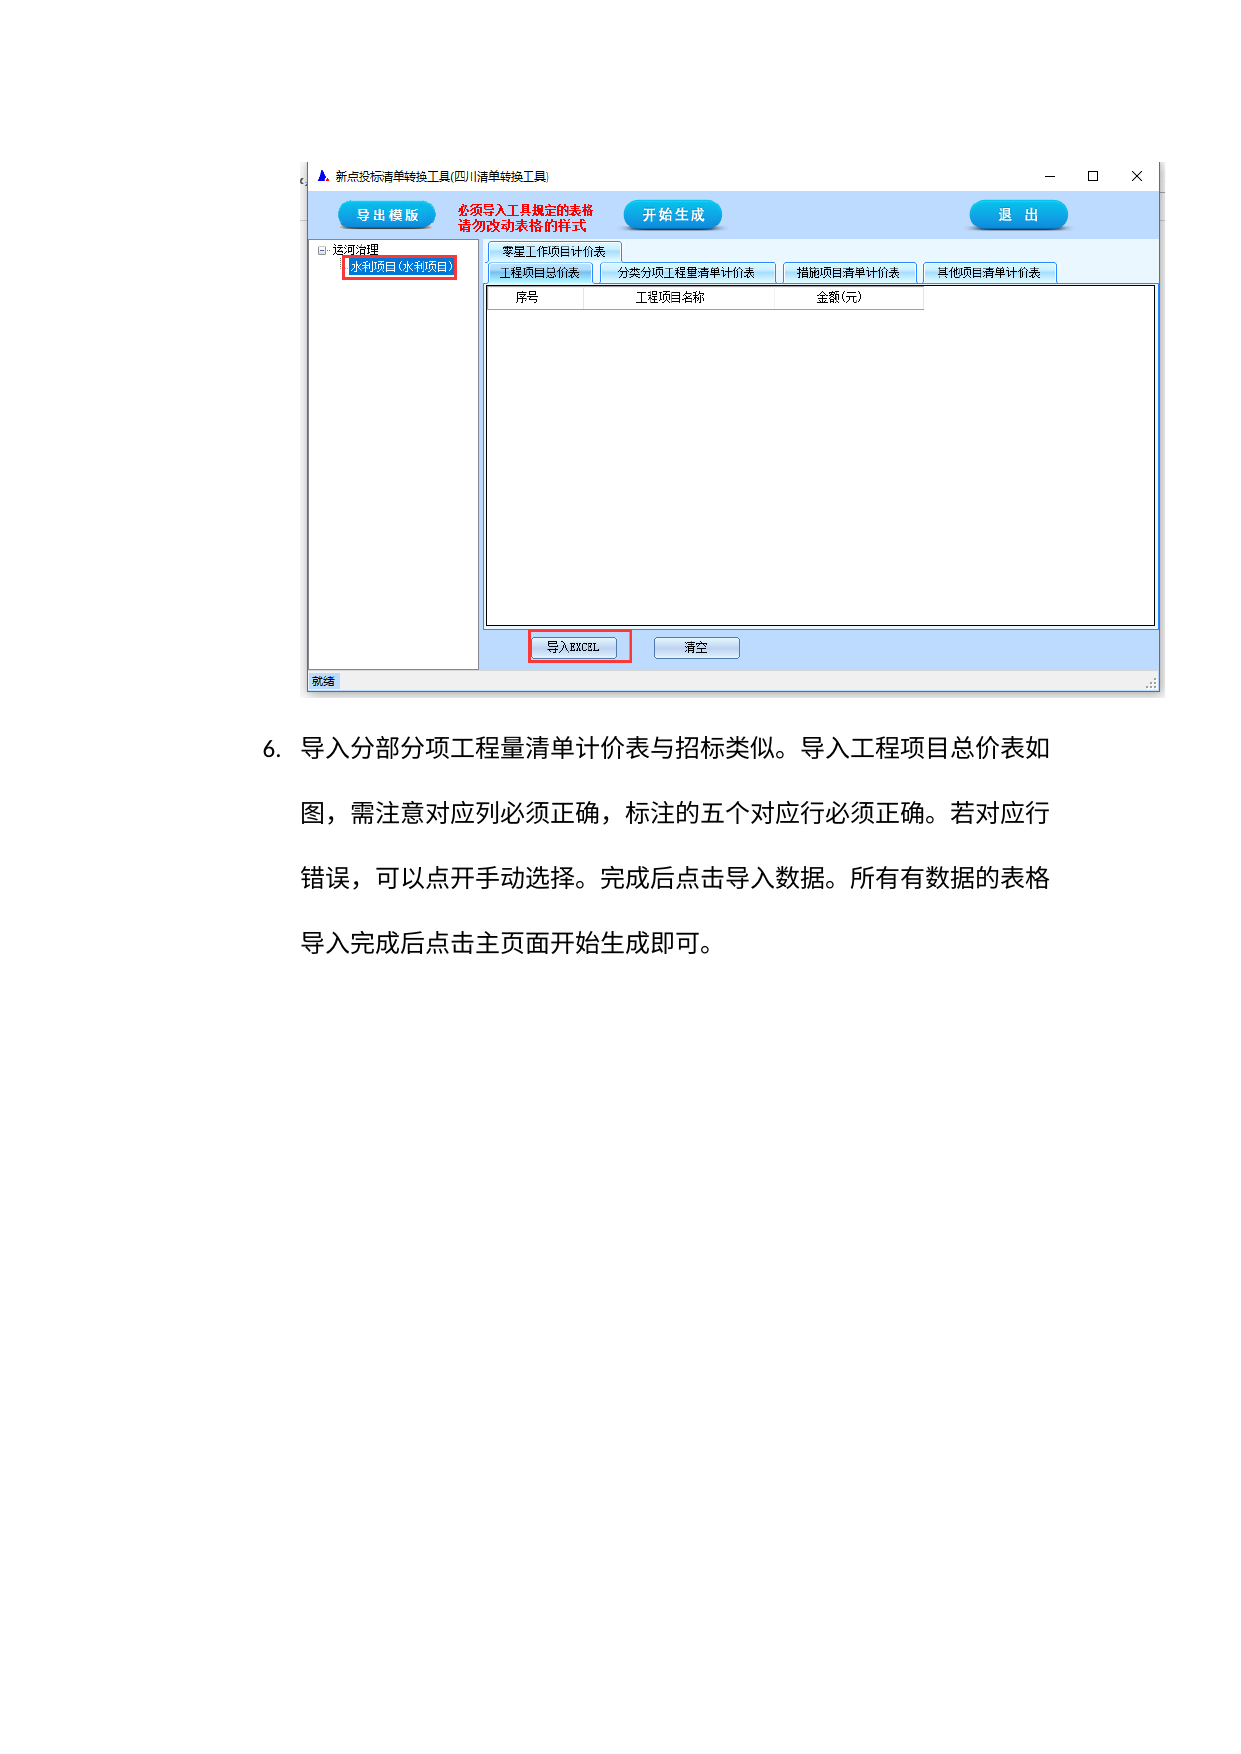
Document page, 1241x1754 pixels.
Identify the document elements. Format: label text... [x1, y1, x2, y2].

picture [300, 162, 1166, 698]
list 导入分部分项工程量清单计价表与招标类似。导入工程项目总价表如图，需注意对应列必须正确，标注的五个对应行必须正确。若对应行错误，可以点开手动选择。完成后点击导入数据。所有有数据的表格导入完成后点击主页面开始生成即可。 [262, 714, 1053, 974]
